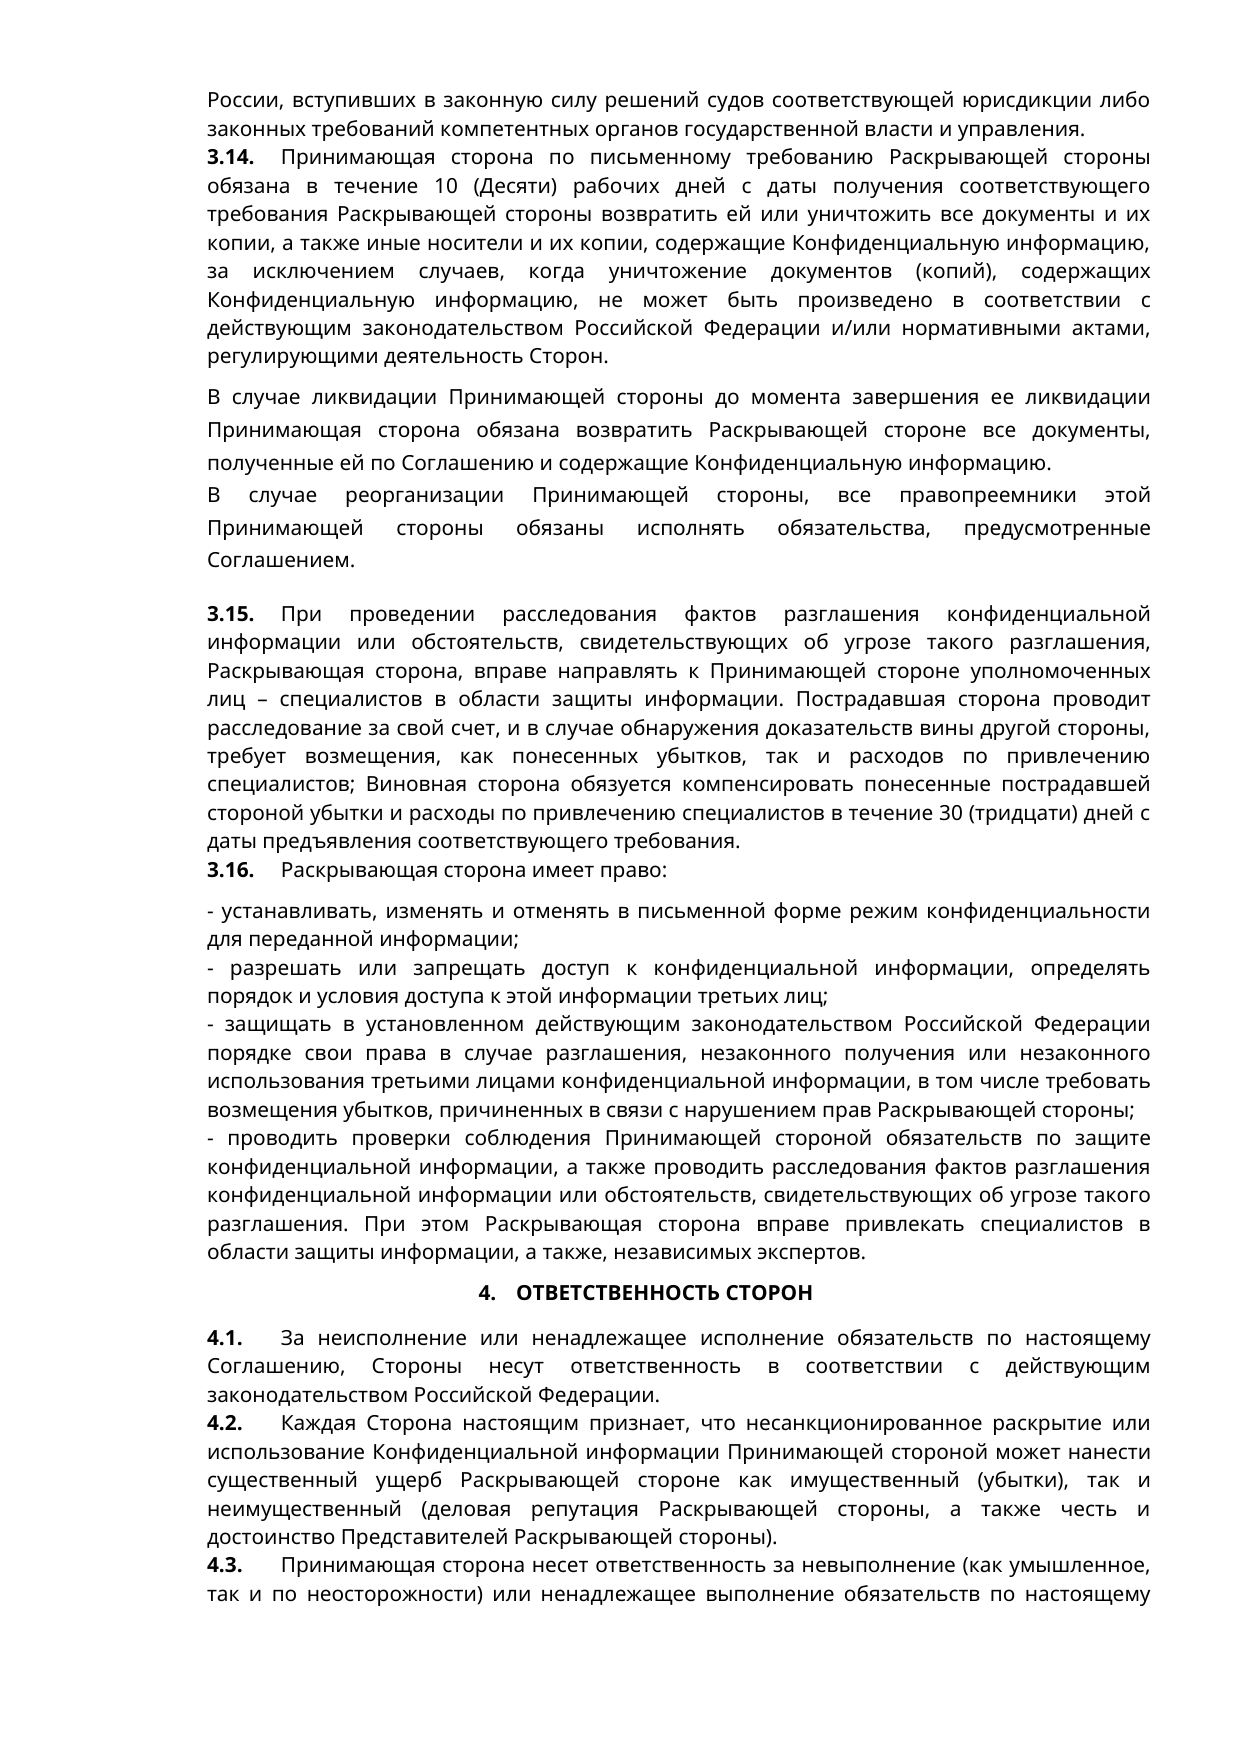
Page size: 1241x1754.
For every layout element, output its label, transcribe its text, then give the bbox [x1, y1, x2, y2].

text В случае реорганизации Принимающей стороны, все правопреемники этой Принимающей стороны обязаны исполнять обязательства, предусмотренные Соглашением. [207, 480, 1152, 574]
list При проведении расследования фактов разглашения конфиденциальной информации или обстоятельств, свидетельствующих об угрозе такого разглашения, Раскрывающая сторона, вправе направлять к Принимающей стороне уполномоченных лиц – специалистов в области защиты информации. Пострадавшая сторона проводит расследование за свой счет, и в случае обнаружения доказательств вины другой стороны, требует возмещения, как понесенных убытков, так и расходов по привлечению специалистов; Виновная сторона обязуется компенсировать понесенные пострадавшей стороной убытки и расходы по привлечению специалистов в течение 30 (тридцати) дней с даты предъявления соответствующего требования. [207, 599, 1152, 855]
list - устанавливать, изменять и отменять в письменной форме режим конфиденциальности для переданной информации; [207, 896, 1152, 953]
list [207, 1551, 1152, 1607]
list - проводить проверки соблюдения Принимающей стороной обязательств по защите конфиденциальной информации, а также проводить расследования фактов разглашения конфиденциальной информации или обстоятельств, свидетельствующих об угрозе такого разглашения. При этом Раскрывающая сторона вправе привлекать специалистов в области защиты информации, а также, независимых экспертов. [207, 1123, 1152, 1266]
list Раскрывающая сторона имеет право: [207, 855, 1152, 883]
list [207, 86, 1152, 142]
text В случае ликвидации Принимающей стороны до момента завершения ее ликвидации Принимающая сторона обязана возвратить Раскрывающей стороне все документы, полученные ей по Соглашению и содержащие Конфиденциальную информацию. [207, 382, 1152, 476]
list За неисполнение или ненадлежащее исполнение обязательств по настоящему Соглашению, Стороны несут ответственность в соответствии с действующим законодательством Российской Федерации. [207, 1323, 1152, 1408]
list - разрешать или запрещать доступ к конфиденциальной информации, определять порядок и условия доступа к этой информации третьих лиц; [207, 953, 1152, 1009]
subtitle ОТВЕТСТВЕННОСТЬ СТОРОН [140, 1278, 1152, 1306]
list - защищать в установленном действующим законодательством Российской Федерации порядке свои права в случае разглашения, незаконного получения или незаконного использования третьими лицами конфиденциальной информации, в том числе требовать возмещения убытков, причиненных в связи с нарушением прав Раскрывающей стороны; [207, 1009, 1152, 1123]
list Принимающая сторона по письменному требованию Раскрывающей стороны обязана в течение 10 (Десяти) рабочих дней с даты получения соответствующего требования Раскрывающей стороны возвратить ей или уничтожить все документы и их копии, а также иные носители и их копии, содержащие Конфиденциальную информацию, за исключением случаев, когда уничтожение документов (копий), содержащих Конфиденциальную информацию, не может быть произведено в соответствии с действующим законодательством Российской Федерации и/или нормативными актами, регулирующими деятельность Сторон. [207, 142, 1152, 370]
list Каждая Сторона настоящим признает, что несанкционированное раскрытие или использование Конфиденциальной информации Принимающей стороной может нанести существенный ущерб Раскрывающей стороне как имущественный (убытки), так и неимущественный (деловая репутация Раскрывающей стороны, а также честь и достоинство Представителей Раскрывающей стороны). [207, 1408, 1152, 1551]
